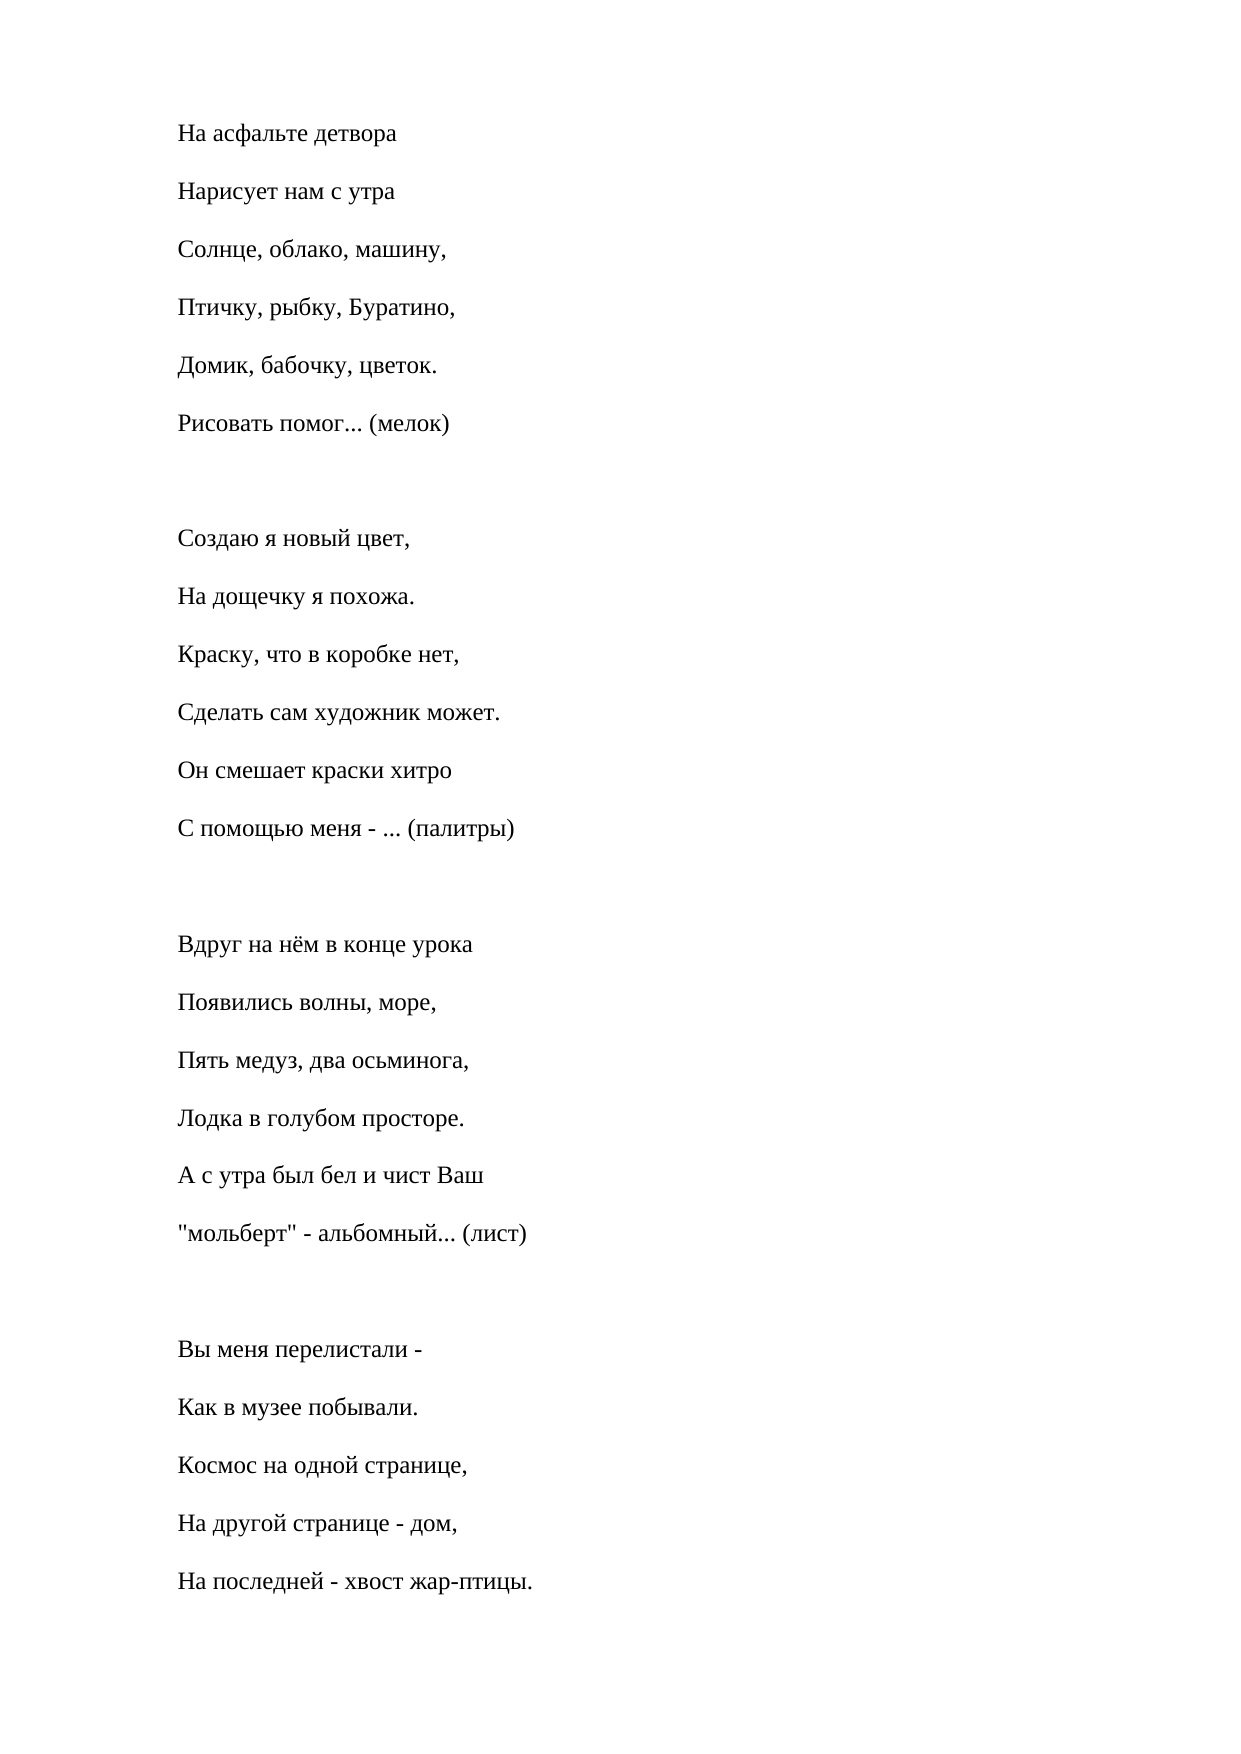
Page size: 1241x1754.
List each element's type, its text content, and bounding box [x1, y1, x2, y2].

text С помощью меня - ... (палитры) [177, 813, 1152, 842]
text Рисовать помог... (мелок) [177, 408, 1152, 436]
text На другой странице - дом, [177, 1508, 1152, 1537]
text А с утра был бел и чист Ваш [177, 1161, 1152, 1189]
text На асфальте детвора [177, 118, 1152, 147]
text На последней - хвост жар-птицы. [177, 1566, 1152, 1595]
text Космос на одной странице, [177, 1450, 1152, 1479]
text Он смешает краски хитро [177, 755, 1152, 784]
text Создаю я новый цвет, [177, 523, 1152, 552]
text Краску, что в коробке нет, [177, 639, 1152, 668]
text Лодка в голубом просторе. [177, 1103, 1152, 1131]
text Солнце, облако, машину, [177, 234, 1152, 263]
text Вы меня перелистали - [177, 1334, 1152, 1363]
text На дощечку я похожа. [177, 581, 1152, 610]
text Пять медуз, два осьминога, [177, 1045, 1152, 1073]
text Как в музее побывали. [177, 1392, 1152, 1421]
text Вдруг на нём в конце урока [177, 929, 1152, 958]
text Птичку, рыбку, Буратино, [177, 292, 1152, 321]
text Домик, бабочку, цветок. [177, 350, 1152, 378]
text Нарисует нам с утра [177, 176, 1152, 205]
text "мольберт" - альбомный... (лист) [177, 1218, 1152, 1247]
text Появились волны, море, [177, 987, 1152, 1016]
text Сделать сам художник может. [177, 697, 1152, 726]
